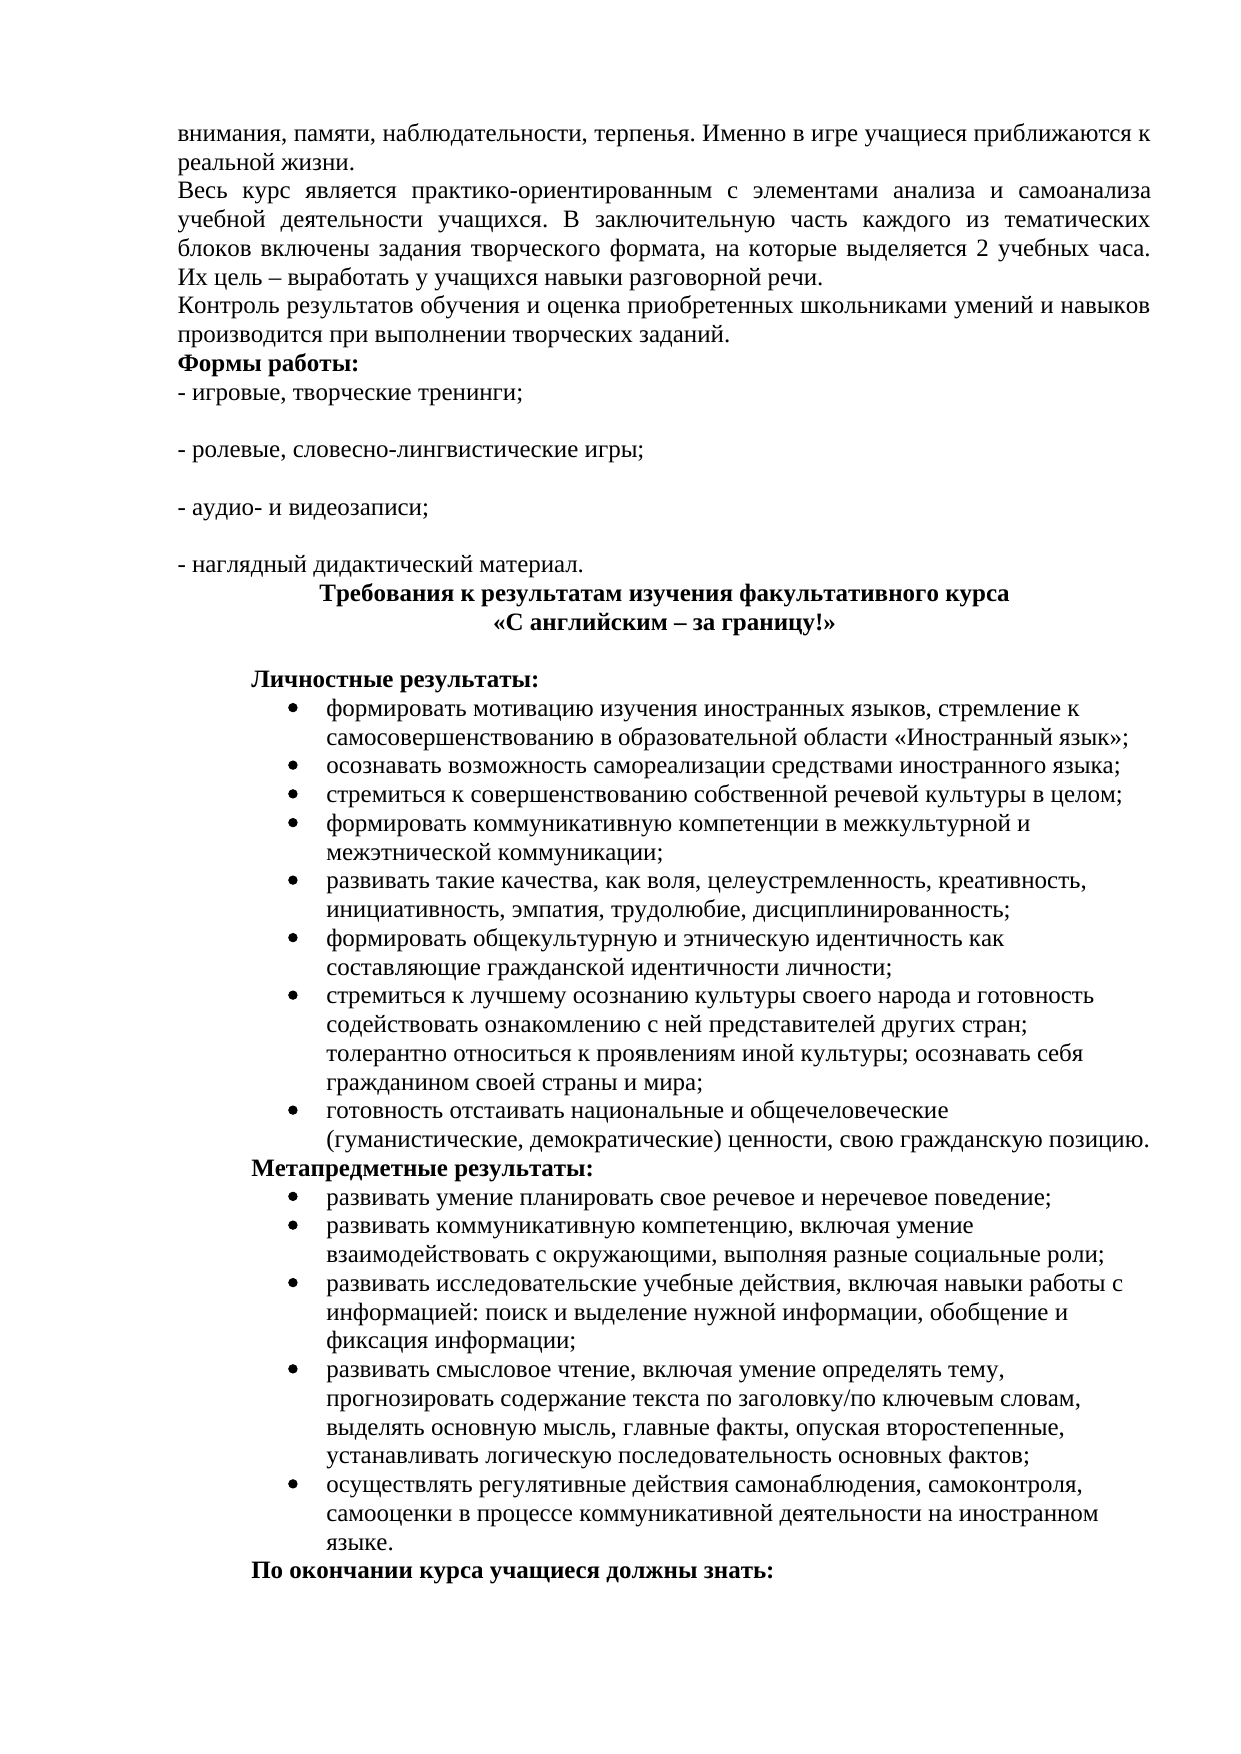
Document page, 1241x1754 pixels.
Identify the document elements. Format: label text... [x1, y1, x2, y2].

list осуществлять регулятивные действия самонаблюдения, самоконтроля, самооценки в процессе коммуникативной деятельности на иностранном языке. [288, 1469, 1152, 1556]
list формировать общекультурную и этническую идентичность как составляющие гражданской идентичности личности; [288, 923, 1152, 981]
text - аудио- и видеозаписи; [177, 492, 1152, 521]
text Метапредметные результаты: [177, 1153, 1152, 1182]
list развивать смысловое чтение, включая умение определять тему, прогнозировать содержание текста по заголовку/по ключевым словам, выделять основную мысль, главные факты, опуская второстепенные, устанавливать логическую последовательность основных фактов; [288, 1354, 1152, 1469]
list развивать коммуникативную компетенцию, включая умение взаимодействовать с окружающими, выполняя разные социальные роли; [288, 1211, 1152, 1268]
text Требования к результатам изучения факультативного курса [177, 578, 1152, 607]
list стремиться к лучшему осознанию культуры своего народа и готовность содействовать ознакомлению с ней представителей других стран; толерантно относиться к проявлениям иной культуры; осознавать себя гражданином своей страны и мира; [288, 981, 1152, 1096]
list развивать исследовательские учебные действия, включая навыки работы с информацией: поиск и выделение нужной информации, обобщение и фиксация информации; [288, 1268, 1152, 1354]
list развивать такие качества, как воля, целеустремленность, креативность, инициативность, эмпатия, трудолюбие, дисциплинированность; [288, 866, 1152, 923]
list осознавать возможность самореализации средствами иностранного языка; [288, 751, 1152, 779]
list развивать умение планировать свое речевое и неречевое поведение; [288, 1182, 1152, 1211]
text Личностные результаты: [177, 664, 1152, 693]
list стремиться к совершенствованию собственной речевой культуры в целом; [288, 779, 1152, 808]
text - ролевые, словесно-лингвистические игры; [177, 434, 1152, 463]
text Формы работы: [177, 348, 1152, 377]
text - игровые, творческие тренинги; [177, 377, 1152, 406]
text По окончании курса учащиеся должны знать: [177, 1556, 1152, 1584]
text «С английским – за границу!» [177, 607, 1152, 636]
text Весь курс является практико-ориентированным с элементами анализа и самоанализа учебной деятельности учащихся. В заключительную часть каждого из тематических блоков включены задания творческого формата, на которые выделяется 2 учебных часа. Их цель – выработать у учащихся навыки разговорной речи. [177, 176, 1152, 291]
list формировать коммуникативную компетенции в межкультурной и межэтнической коммуникации; [288, 808, 1152, 866]
list готовность отстаивать национальные и общечеловеческие (гуманистические, демократические) ценности, свою гражданскую позицию. [288, 1096, 1152, 1153]
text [177, 118, 1152, 176]
text - наглядный дидактический материал. [177, 549, 1152, 578]
text Контроль результатов обучения и оценка приобретенных школьниками умений и навыков производится при выполнении творческих заданий. [177, 291, 1152, 348]
list формировать мотивацию изучения иностранных языков, стремление к самосовершенствованию в образовательной области «Иностранный язык»; [288, 693, 1152, 751]
